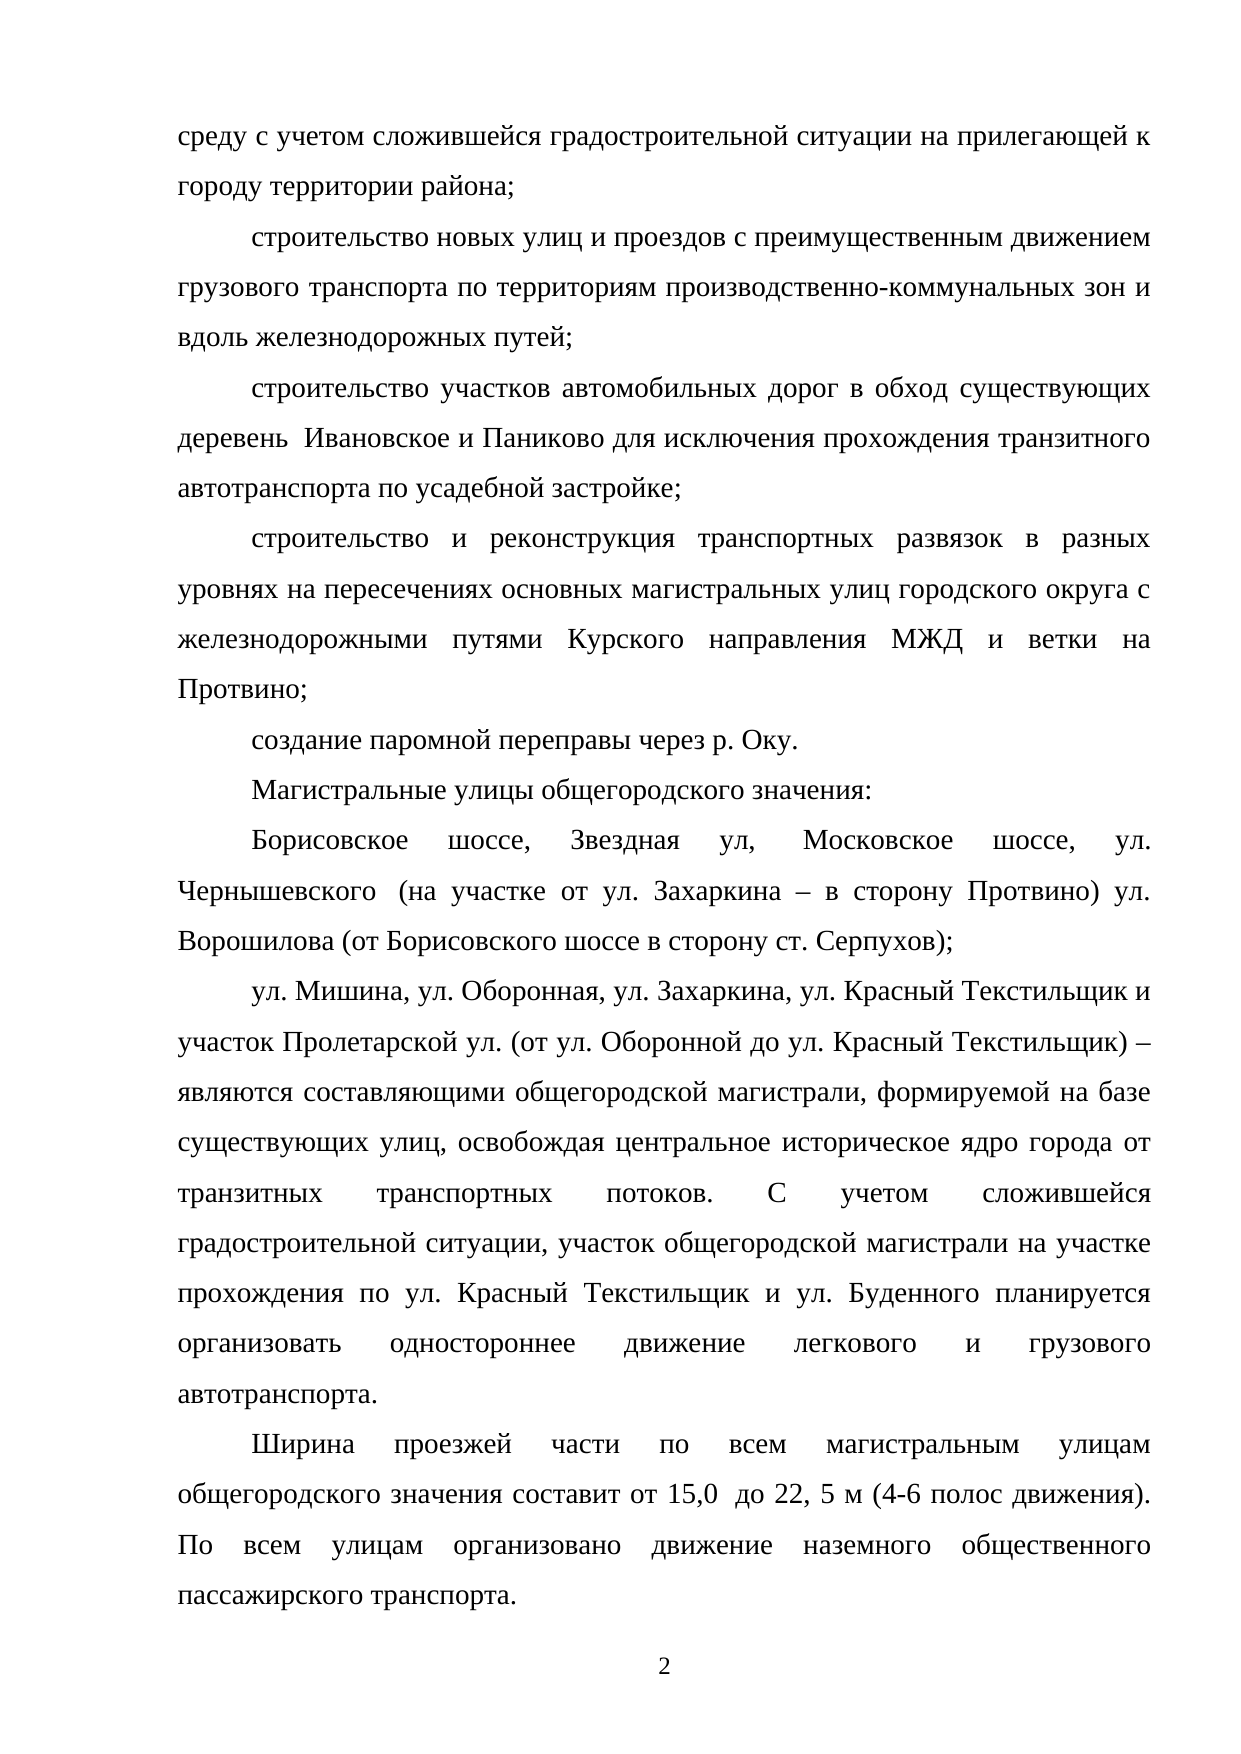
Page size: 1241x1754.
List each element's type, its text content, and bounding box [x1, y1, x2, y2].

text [177, 118, 1152, 202]
text строительство участков автомобильных дорог в обход существующих деревень Ивановское и Паниково для исключения прохождения транзитного автотранспорта по усадебной застройке; [177, 370, 1152, 504]
text строительство новых улиц и проездов с преимущественным движением грузового транспорта по территориям производственно-коммунальных зон и вдоль железнодорожных путей; [177, 219, 1152, 353]
text ул. Мишина, ул. Оборонная, ул. Захаркина, ул. Красный Текстильщик и участок Пролетарской ул. (от ул. Оборонной до ул. Красный Текстильщик) – являются составляющими общегородской магистрали, формируемой на базе существующих улиц, освобождая центральное историческое ядро города от транзитных транспортных потоков. С учетом сложившейся градостроительной ситуации, участок общегородской магистрали на участке прохождения по ул. Красный Текстильщик и ул. Буденного планируется организовать одностороннее движение легкового и грузового автотранспорта. [177, 973, 1152, 1409]
text создание паромной переправы через р. Оку. [177, 722, 1152, 755]
text Магистральные улицы общегородского значения: [177, 772, 1152, 806]
text Ширина проезжей части по всем магистральным улицам общегородского значения составит от 15,0 до 22, (4-6 полос движения). По всем улицам организовано движение наземного общественного пассажирского транспорта. [177, 1426, 1152, 1611]
text строительство и реконструкция транспортных развязок в разных уровнях на пересечениях основных магистральных улиц городского округа с железнодорожными путями Курского направления МЖД и ветки на Протвино; [177, 521, 1152, 705]
text Борисовское шоссе, Звездная ул, Московское шоссе, ул. Чернышевского (на участке от ул. Захаркина – в сторону Протвино) ул. Ворошилова (от Борисовского шоссе в сторону ст. Серпухов); [177, 822, 1152, 957]
